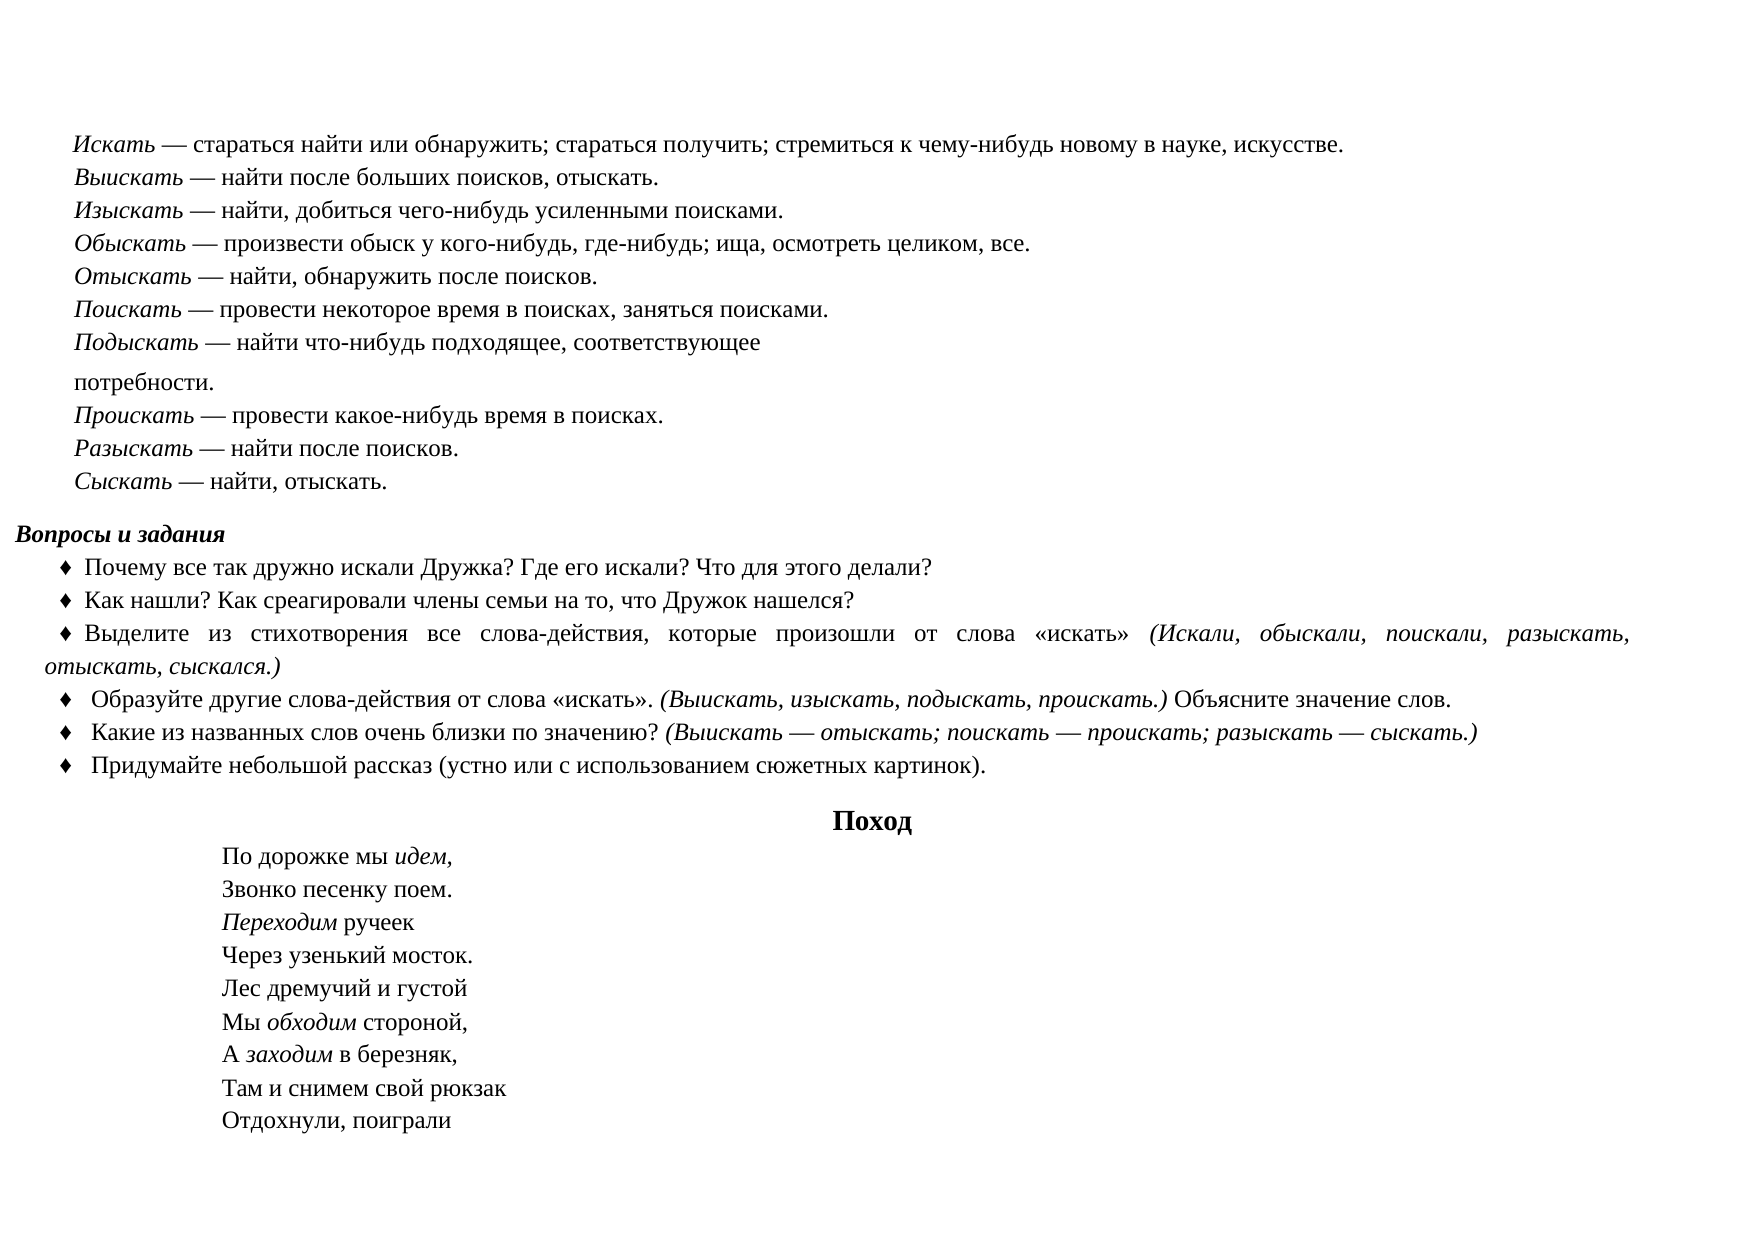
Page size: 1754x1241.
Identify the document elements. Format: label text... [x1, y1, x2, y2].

text По дорожке мы идем, [222, 841, 1465, 870]
text Сыскать — найти, отыскать. [44, 466, 1639, 495]
text Там и снимем свой рюкзак [222, 1073, 1508, 1101]
text Искать — стараться найти или обнаружить; стараться получить; стремиться к чему-нибудь новому в науке, искусстве. [44, 129, 1639, 157]
text ♦ Выделите из стихотворения все слова-действия, которые произошли от слова «искать» (Искали, обыскали, поискали, разыскать, отыскать, сыскался.) [44, 618, 1632, 680]
text Звонко песенку поем. [222, 874, 1465, 903]
text Мы обходим стороной, [222, 1007, 1508, 1035]
text Поход [364, 803, 1639, 836]
text А заходим в березняк, [222, 1039, 1508, 1068]
text Подыскать — найти что-нибудь подходящее, соответствующее [44, 327, 1639, 356]
text Поискать — провести некоторое время в поисках, заняться поисками. [44, 294, 1639, 322]
text Выискать — найти после больших поисков, отыскать. [44, 162, 1639, 190]
text потребности. [44, 367, 1639, 396]
text Отдохнули, поиграли [222, 1106, 1508, 1134]
text ♦ Почему все так дружно искали Дружка? Где его искали? Что для этого делали? [44, 552, 1639, 581]
text Разыскать — найти после поисков. [44, 433, 1639, 462]
list Какие из названных слов очень близки по значению? (Выискать — отыскать; поискать — проискать; разыскать — сыскать.) [44, 717, 1638, 746]
text Обыскать — произвести обыск у кого-нибудь, где-нибудь; ища, осмотреть целиком, все. [44, 228, 1639, 256]
text Вопросы и задания [15, 519, 1639, 548]
text Изыскать — найти, добиться чего-нибудь усиленными поисками. [44, 195, 1639, 223]
list Образуйте другие слова-действия от слова «искать». (Выискать, изыскать, подыскать, проискать.) Объясните значение слов. [44, 684, 1633, 713]
list Придумайте небольшой рассказ (устно или с использованием сюжетных картинок). [44, 750, 1639, 779]
text Лес дремучий и густой [222, 973, 1465, 1002]
text ♦ Как нашли? Как среагировали члены семьи на то, что Дружок нашелся? [44, 585, 1639, 614]
text Переходим ручеек [222, 907, 1465, 936]
text Отыскать — найти, обнаружить после поисков. [44, 261, 1639, 289]
text Проискать — провести какое-нибудь время в поисках. [44, 400, 1639, 429]
text Через узенький мосток. [222, 941, 1465, 969]
